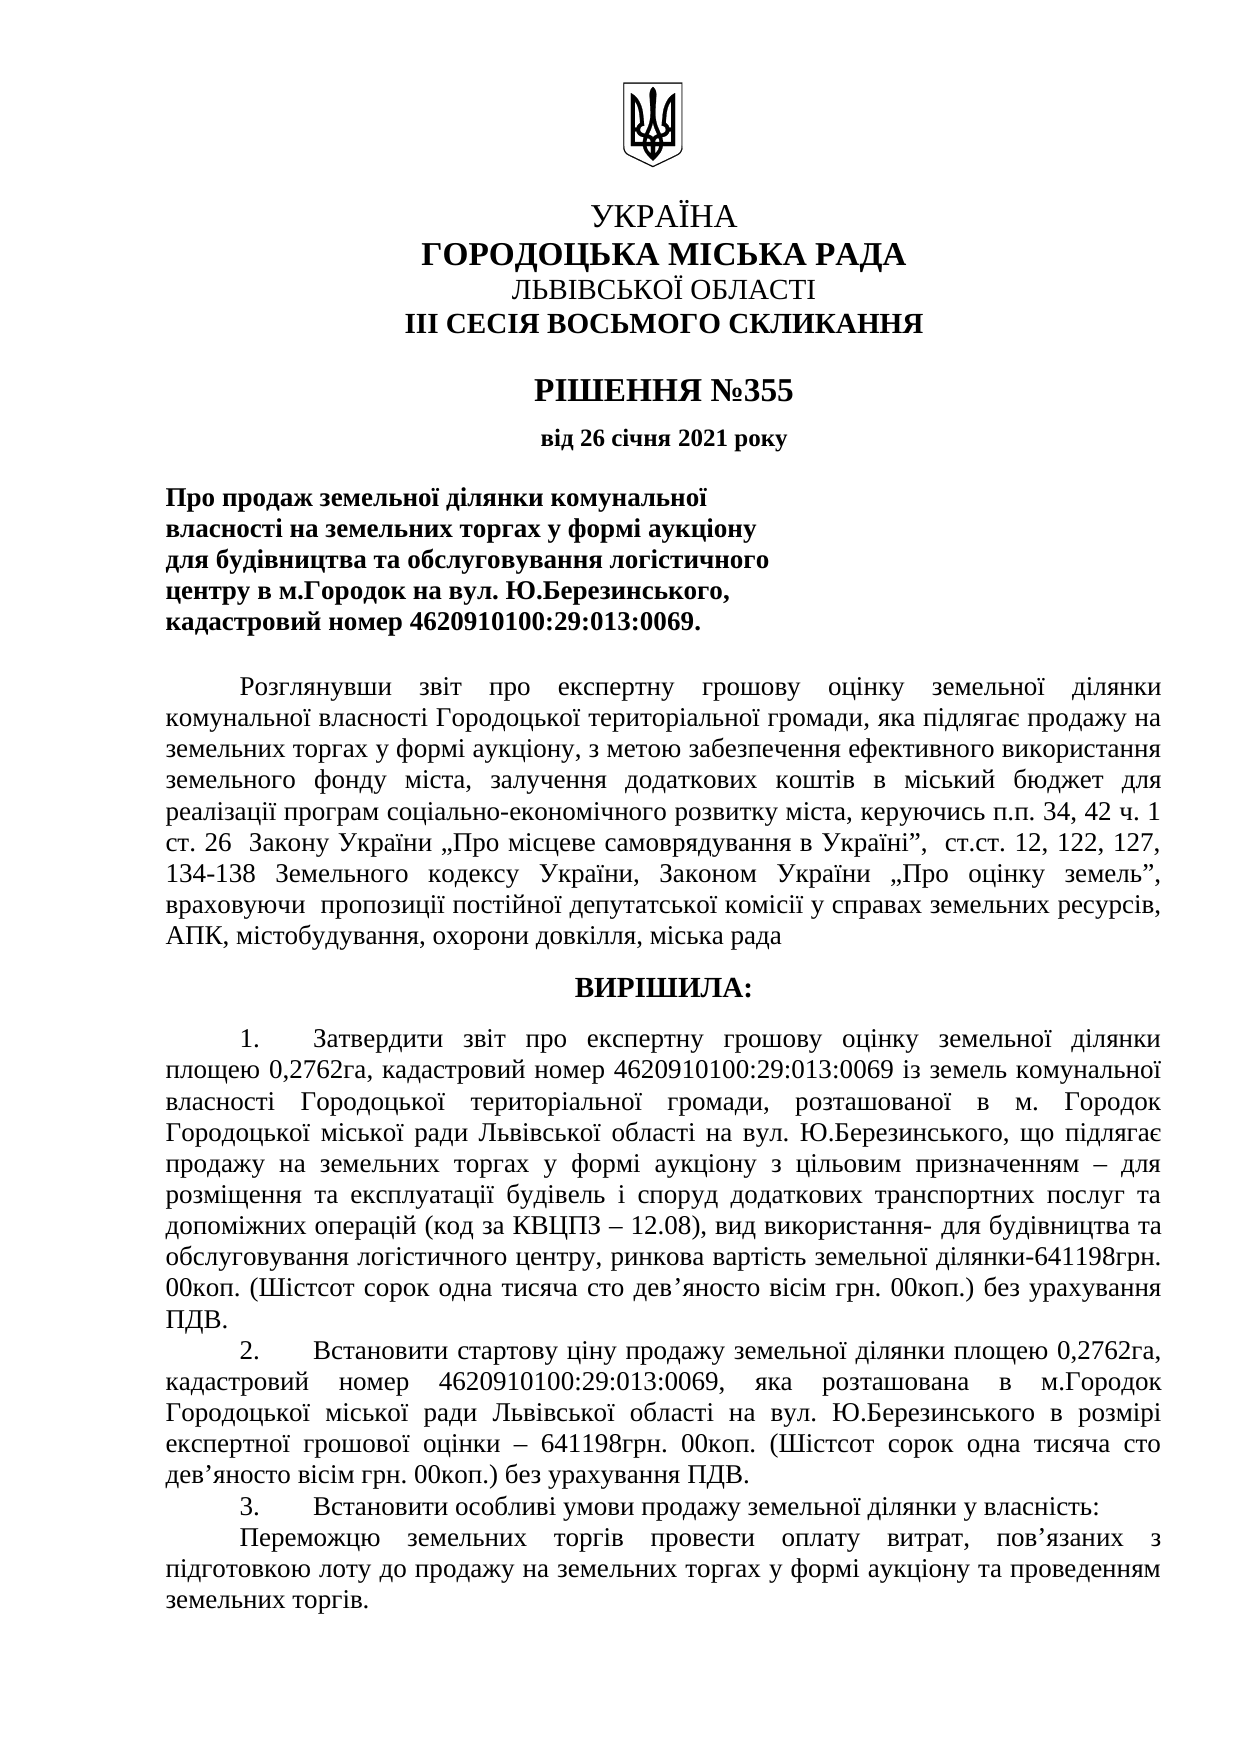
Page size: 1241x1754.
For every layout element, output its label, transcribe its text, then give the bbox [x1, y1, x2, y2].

list Встановити стартову ціну продажу земельної ділянки площею 0,2762га, кадастровий номер 4620910100:29:013:0069, яка розташована в м.Городок Городоцької міської ради Львівської області на вул. Ю.Березинського в розмірі експертної грошової оцінки – 641198грн. 00коп. (Шістсот сорок одна тисяча сто дев’яносто вісім грн. 00коп.) без урахування ПДВ. [165, 1334, 1162, 1489]
text Переможцю земельних торгів провести оплату витрат, пов’язаних з підготовкою лоту до продажу на земельних торгах у формі аукціону та проведенням земельних торгів. [165, 1521, 1162, 1614]
text Про продаж земельної ділянки комунальної [165, 481, 1162, 512]
text ЛЬВІВСЬКОЇ ОБЛАСТІ [165, 272, 1162, 306]
text для будівництва та обслуговування логістичного [165, 543, 1162, 574]
text Розглянувши звіт про експертну грошову оцінку земельної ділянки комунальної власності Городоцької територіальної громади, яка підлягає продажу на земельних торгах у формі аукціону, з метою забезпечення ефективного використання земельного фонду міста, залучення додаткових коштів в міський бюджет для реалізації програм соціально-економічного розвитку міста, керуючись п.п. 34, 42 ч. 1 ст. 26 Закону України „Про місцеве самоврядування в Україні”, ст.ст. 12, 122, 127, 134-138 Земельного кодексу України, Законом України „Про оцінку земель”, враховуючи пропозиції постійної депутатської комісії у справах земельних ресурсів, АПК, містобудування, охорони довкілля, міська рада [165, 670, 1162, 951]
text власності на земельних торгах у формі аукціону [165, 512, 1162, 543]
list Встановити особливі умови продажу земельної ділянки у власність: [165, 1489, 1162, 1521]
text від 26 січня 2021 року [165, 423, 1162, 452]
text ГОРОДОЦЬКА МІСЬКА РАДА [165, 234, 1162, 272]
text РІШЕННЯ №355 [165, 371, 1162, 409]
text кадастровий номер 4620910100:29:013:0069. [165, 606, 1162, 637]
text ІІІ СЕСІЯ ВОСЬМОГО СКЛИКАННЯ [165, 306, 1162, 339]
list Затвердити звіт про експертну грошову оцінку земельної ділянки площею 0,2762га, кадастровий номер 4620910100:29:013:0069 із земель комунальної власності Городоцької територіальної громади, розташованої в м. Городок Городоцької міської ради Львівської області на вул. Ю.Березинського, що підлягає продажу на земельних торгах у формі аукціону з цільовим призначенням – для розміщення та експлуатації будівель і споруд додаткових транспортних послуг та допоміжних операцій (код за КВЦПЗ – 12.08), вид використання- для будівництва та обслуговування логістичного центру, ринкова вартість земельної ділянки-641198грн. 00коп. (Шістсот сорок одна тисяча сто дев’яносто вісім грн. 00коп.) без урахування ПДВ. [165, 1022, 1162, 1334]
text УКРАЇНА [165, 196, 1162, 234]
text ВИРІШИЛА: [165, 970, 1162, 1003]
text центру в м.Городок на вул. Ю.Березинського, [165, 574, 1162, 606]
